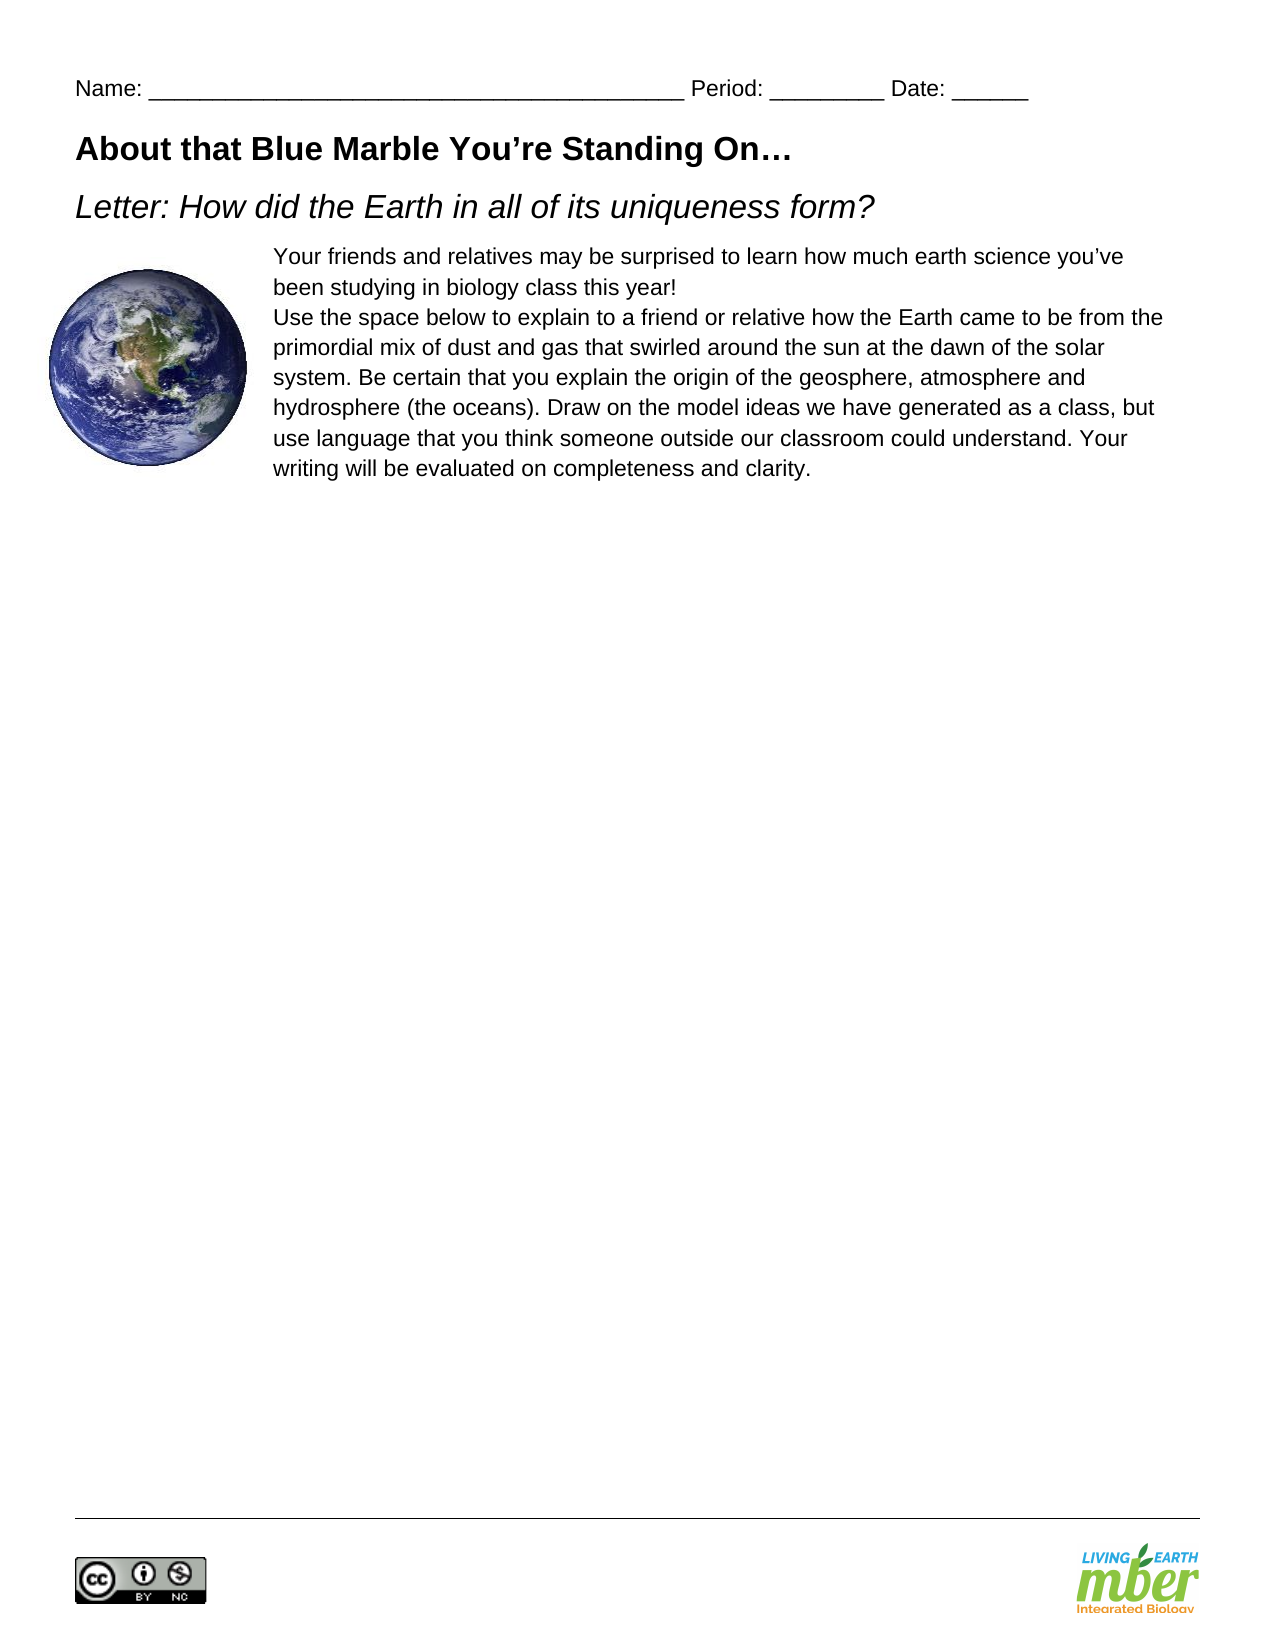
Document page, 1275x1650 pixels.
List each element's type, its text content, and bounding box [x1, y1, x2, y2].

text Letter: How did the Earth in all of its uniqueness form? [75, 187, 1200, 226]
text About that Blue Marble You’re Standing On… [75, 129, 1200, 168]
picture [37, 257, 258, 478]
picture [1076, 1543, 1199, 1613]
picture [75, 1557, 207, 1604]
